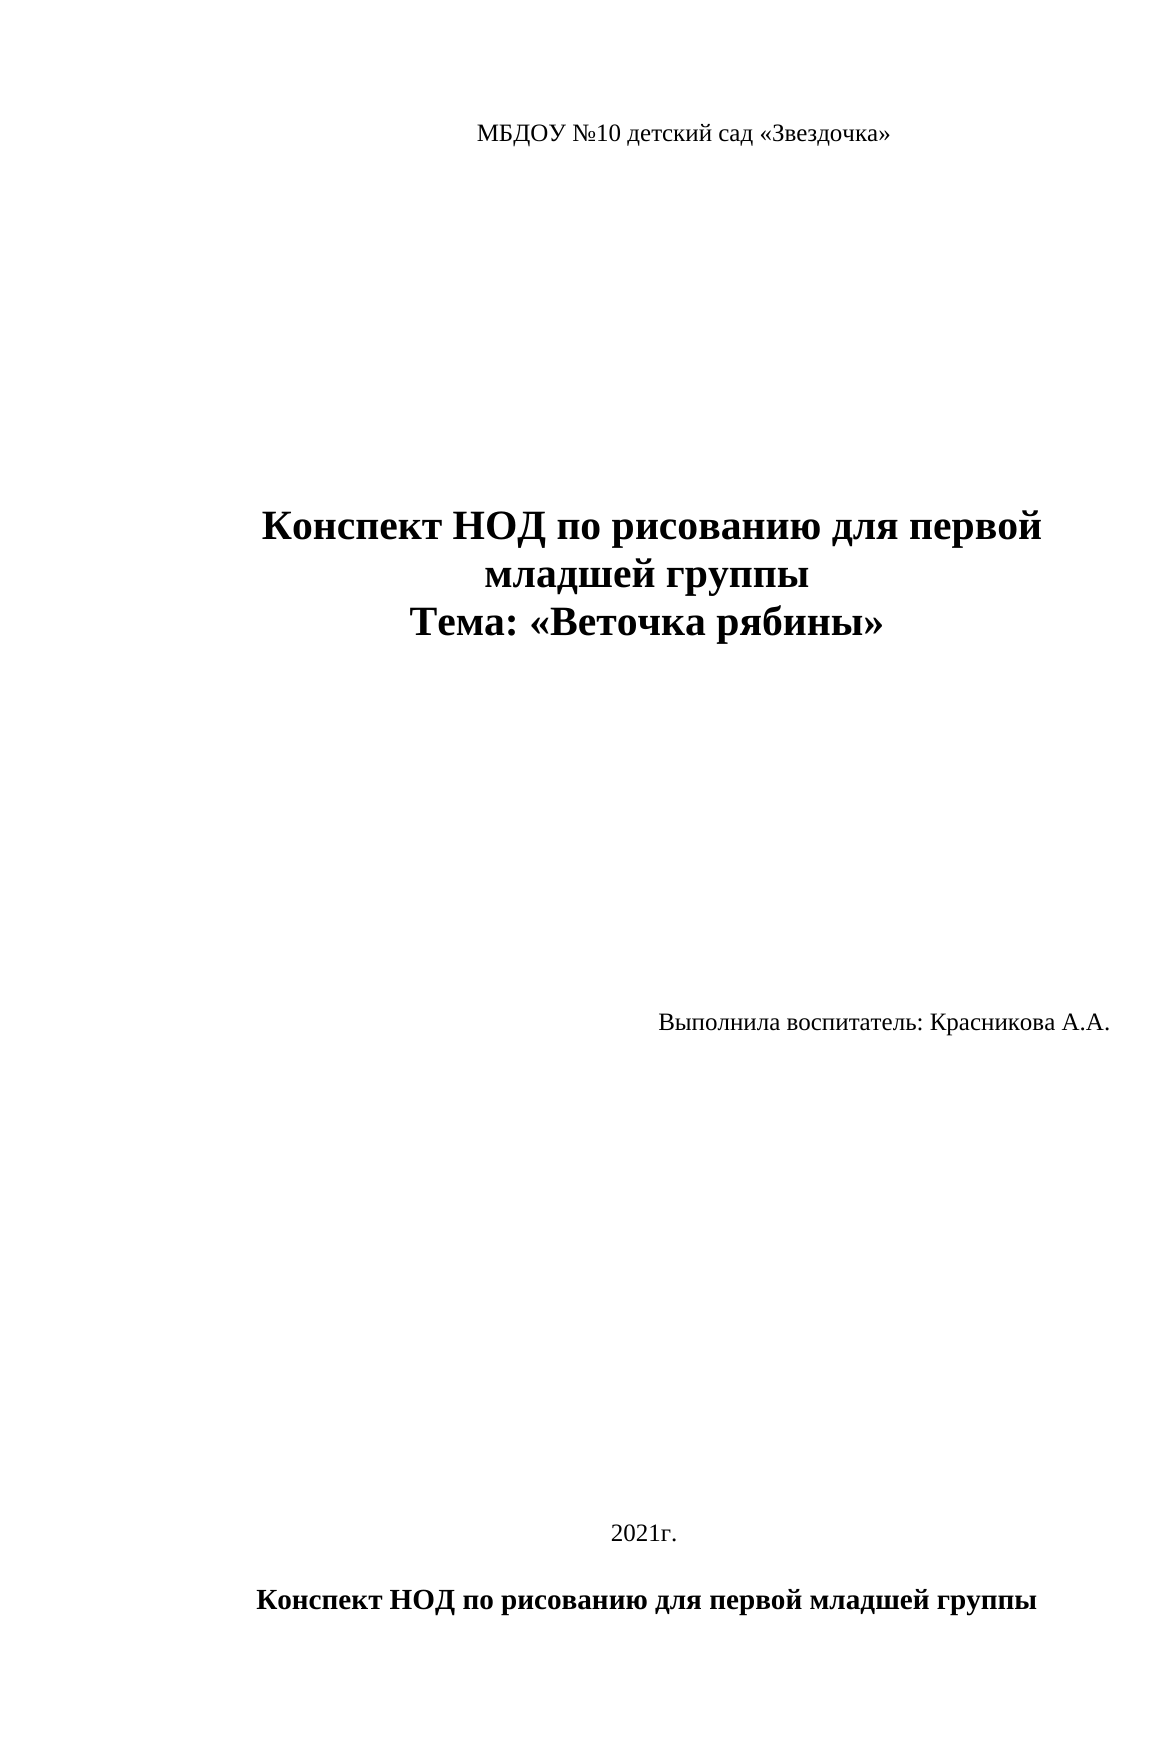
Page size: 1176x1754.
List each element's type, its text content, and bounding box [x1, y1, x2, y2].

text 2021г. [177, 1518, 1110, 1547]
text Выполнила воспитатель: Красникова А.А. [183, 1007, 1110, 1036]
text МБДОУ №10 детский сад «Звездочка» [183, 118, 1110, 147]
text Конспект НОД по рисованию для первой младшей группы [177, 501, 1116, 597]
text Конспект НОД по рисованию для первой младшей группы [177, 1582, 1116, 1615]
text Тема: «Веточка рябины» [177, 597, 1116, 644]
